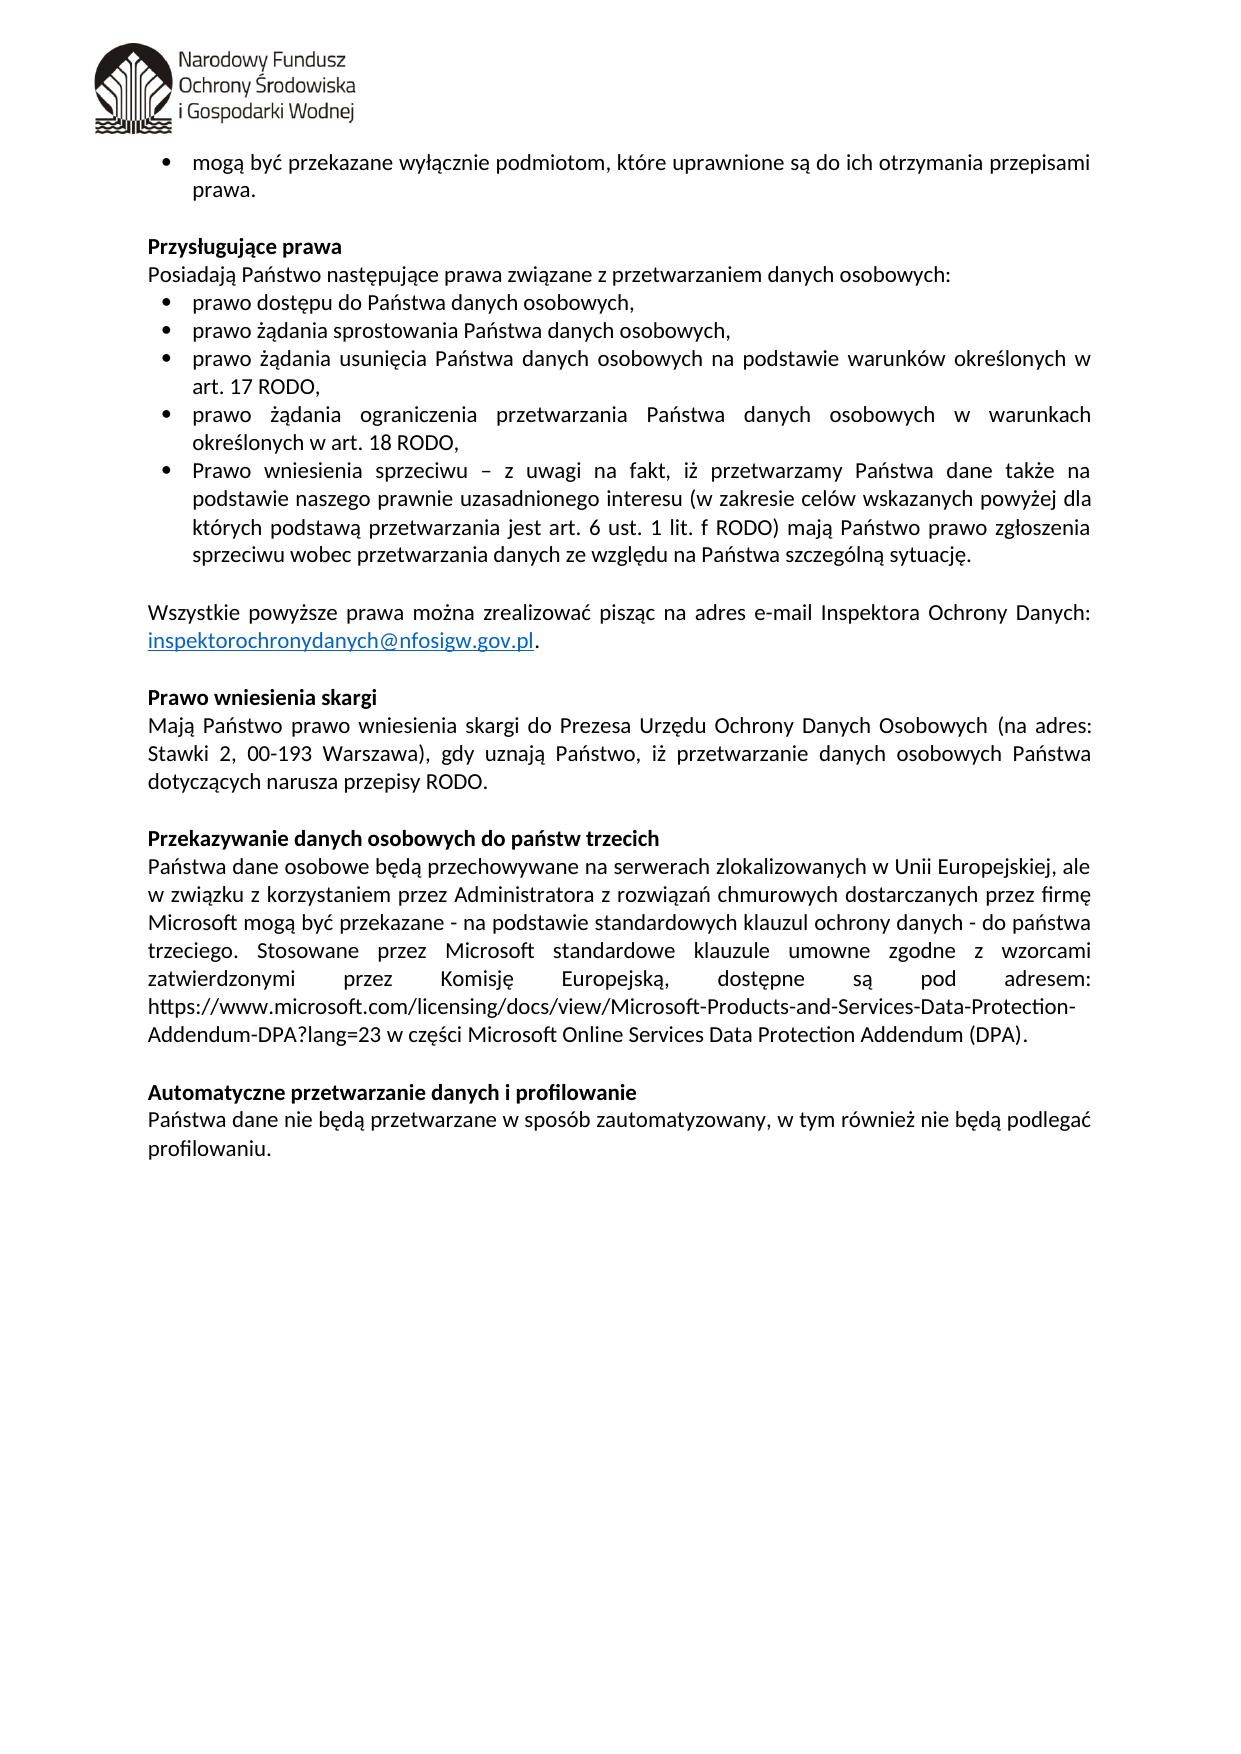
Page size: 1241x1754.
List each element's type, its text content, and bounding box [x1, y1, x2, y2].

list mogą być przekazane wyłącznie podmiotom, które uprawnione są do ich otrzymania przepisami prawa. [162, 148, 1093, 232]
list prawo żądania sprostowania Państwa danych osobowych, [162, 316, 1093, 344]
list prawo żądania ograniczenia przetwarzania Państwa danych osobowych w warunkach określonych w art. 18 RODO, [162, 401, 1093, 457]
text Przekazywanie danych osobowych do państw trzecich [148, 824, 1093, 852]
list prawo żądania usunięcia Państwa danych osobowych na podstawie warunków określonych w art. 17 RODO, [162, 344, 1093, 401]
picture [94, 43, 356, 134]
text Posiadają Państwo następujące prawa związane z przetwarzaniem danych osobowych: [148, 260, 1093, 288]
list prawo dostępu do Państwa danych osobowych, [162, 288, 1093, 316]
text Przysługujące prawa [148, 232, 1093, 260]
text Prawo wniesienia skargi [148, 683, 1093, 711]
text Wszystkie powyższe prawa można zrealizować pisząc na adres e-mail Inspektora Ochrony Danych: inspektorochronydanych@nfosigw.gov.pl. [148, 598, 1093, 654]
text Państwa dane osobowe będą przechowywane na serwerach zlokalizowanych w Unii Europejskiej, ale w związku z korzystaniem przez Administratora z rozwiązań chmurowych dostarczanych przez firmę Microsoft mogą być przekazane - na podstawie standardowych klauzul ochrony danych - do państwa trzeciego. Stosowane przez Microsoft standardowe klauzule umowne zgodne z wzorcami zatwierdzonymi przez Komisję Europejską, dostępne są pod adresem: https://www.microsoft.com/licensing/docs/view/Microsoft-Products-and-Services-Data-Protection-Addendum-DPA?lang=23 w części Microsoft Online Services Data Protection Addendum (DPA). [148, 852, 1093, 1048]
list Prawo wniesienia sprzeciwu – z uwagi na fakt, iż przetwarzamy Państwa dane także na podstawie naszego prawnie uzasadnionego interesu (w zakresie celów wskazanych powyżej dla których podstawą przetwarzania jest art. 6 ust. 1 lit. f RODO) mają Państwo prawo zgłoszenia sprzeciwu wobec przetwarzania danych ze względu na Państwa szczególną sytuację. [162, 457, 1093, 569]
text Mają Państwo prawo wniesienia skargi do Prezesa Urzędu Ochrony Danych Osobowych (na adres: Stawki 2, 00-193 Warszawa), gdy uznają Państwo, iż przetwarzanie danych osobowych Państwa dotyczących narusza przepisy RODO. [148, 711, 1093, 795]
text Automatyczne przetwarzanie danych i profilowanie [148, 1078, 1093, 1106]
text Państwa dane nie będą przetwarzane w sposób zautomatyzowany, w tym również nie będą podlegać profilowaniu. [148, 1106, 1093, 1162]
